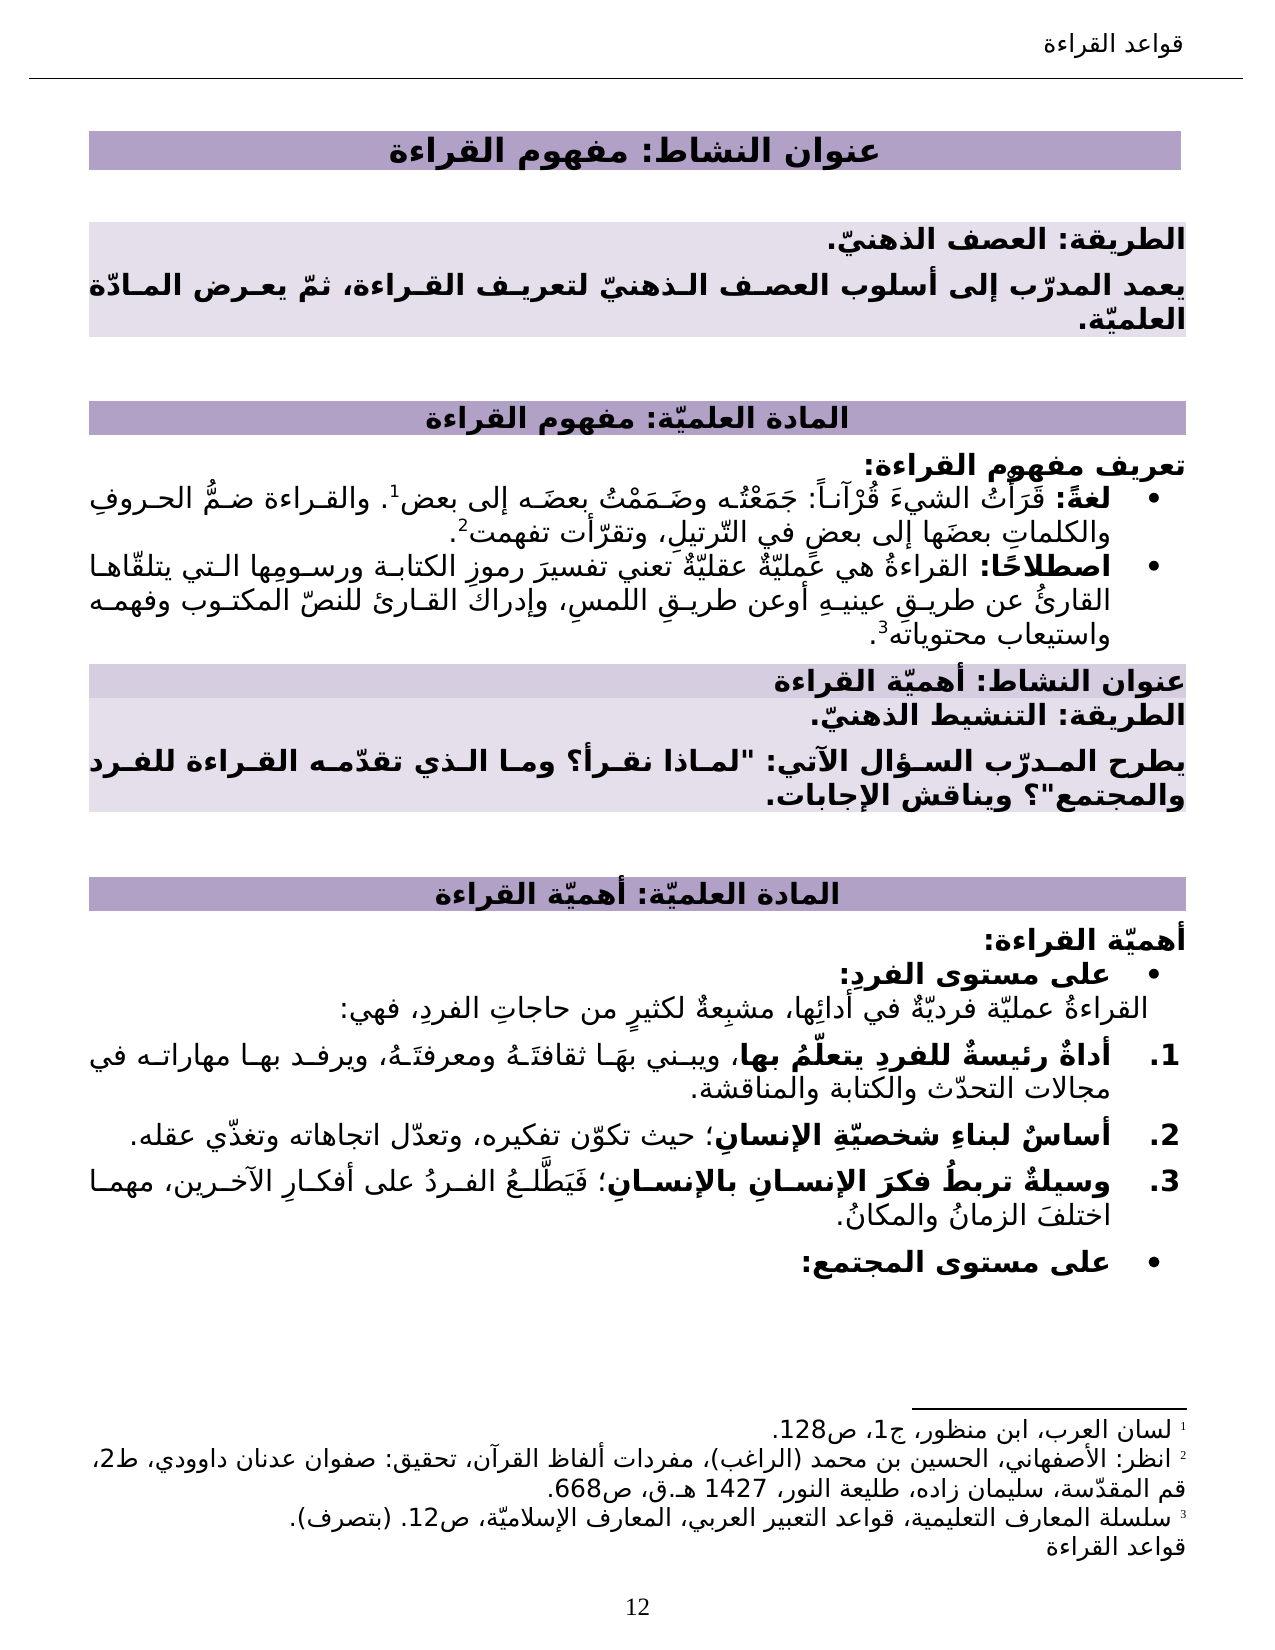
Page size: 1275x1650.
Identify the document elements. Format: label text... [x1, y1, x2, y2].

subtitle عنوان النشاط: أهميّة القراءة [89, 664, 1186, 698]
list أداةٌ رئيسةٌ للفردِ يتعلّمُ بها، ويبني بهَا ثقافتَهُ ومعرفتَهُ، ويرفد بها مهاراته في مجالات التحدّث والكتابة والمناقشة. [89, 1038, 1149, 1106]
text يعمد المدرّب إلى أسلوب العصف الذهنيّ لتعريف القراءة، ثمّ يعرض المادّة العلميّة. [89, 269, 1186, 337]
list وسيلةٌ تربطُ فكرَ الإنسانِ بالإنسانِ؛ فَيَطَّلعُ الفردُ على أفكارِ الآخرين، مهما اختلفَ الزمانُ والمكانُ. [89, 1165, 1149, 1233]
text الطريقة: العصف الذهنيّ. [89, 222, 1186, 256]
list اصطلاحًا: القراءةُ هي عمليّةٌ عقليّةٌ تعني تفسيرَ رموزِ الكتابة ورسومِها التي يتلقّاها القارئُ عن طريقِ عينيهِ أوعن طريقِ اللمسِ، وإدراك القارئ للنصّ المكتوب وفهمه واستيعاب محتوياته. [89, 550, 1149, 652]
text تعريف مفهوم القراءة: [89, 448, 1186, 482]
list أهميّة القراءة: [89, 923, 1186, 957]
list القراءةُ عمليّة فرديّةٌ في أدائِها، مشبِعةٌ لكثيرٍ من حاجاتِ الفردِ، فهي: [89, 991, 1149, 1025]
list أساسٌ لبناءِ شخصيّةِ الإنسانِ؛ حيث تكوّن تفكيره، وتعدّل اتجاهاته وتغذّي عقله. [89, 1118, 1149, 1152]
list على مستوى الفردِ: [89, 957, 1149, 991]
text يطرح المدرّب السؤال الآتي: "لماذا نقرأ؟ وما الذي تقدّمه القراءة للفرد والمجتمع"؟ ويناقش الإجابات. [89, 744, 1186, 812]
subtitle عنوان النشاط: مفهوم القراءة [89, 131, 1181, 170]
text المادة العلميّة: أهميّة القراءة [89, 877, 1186, 911]
list لغةً: قَرَأْتُ الشيءَ قُرْآناً: جَمَعْتُه وضَمَمْتُ بعضَه إلى بعض. والقراءة ضمُّ الحروفِ والكلماتِ بعضَها إلى بعضٍ في التّرتيلِ، وتقرّأت تفهمت. [89, 482, 1149, 550]
text المادة العلميّة: مفهوم القراءة [89, 401, 1186, 435]
list على مستوى المجتمع: [89, 1245, 1149, 1279]
text الطريقة: التنشيط الذهنيّ. [89, 698, 1186, 732]
